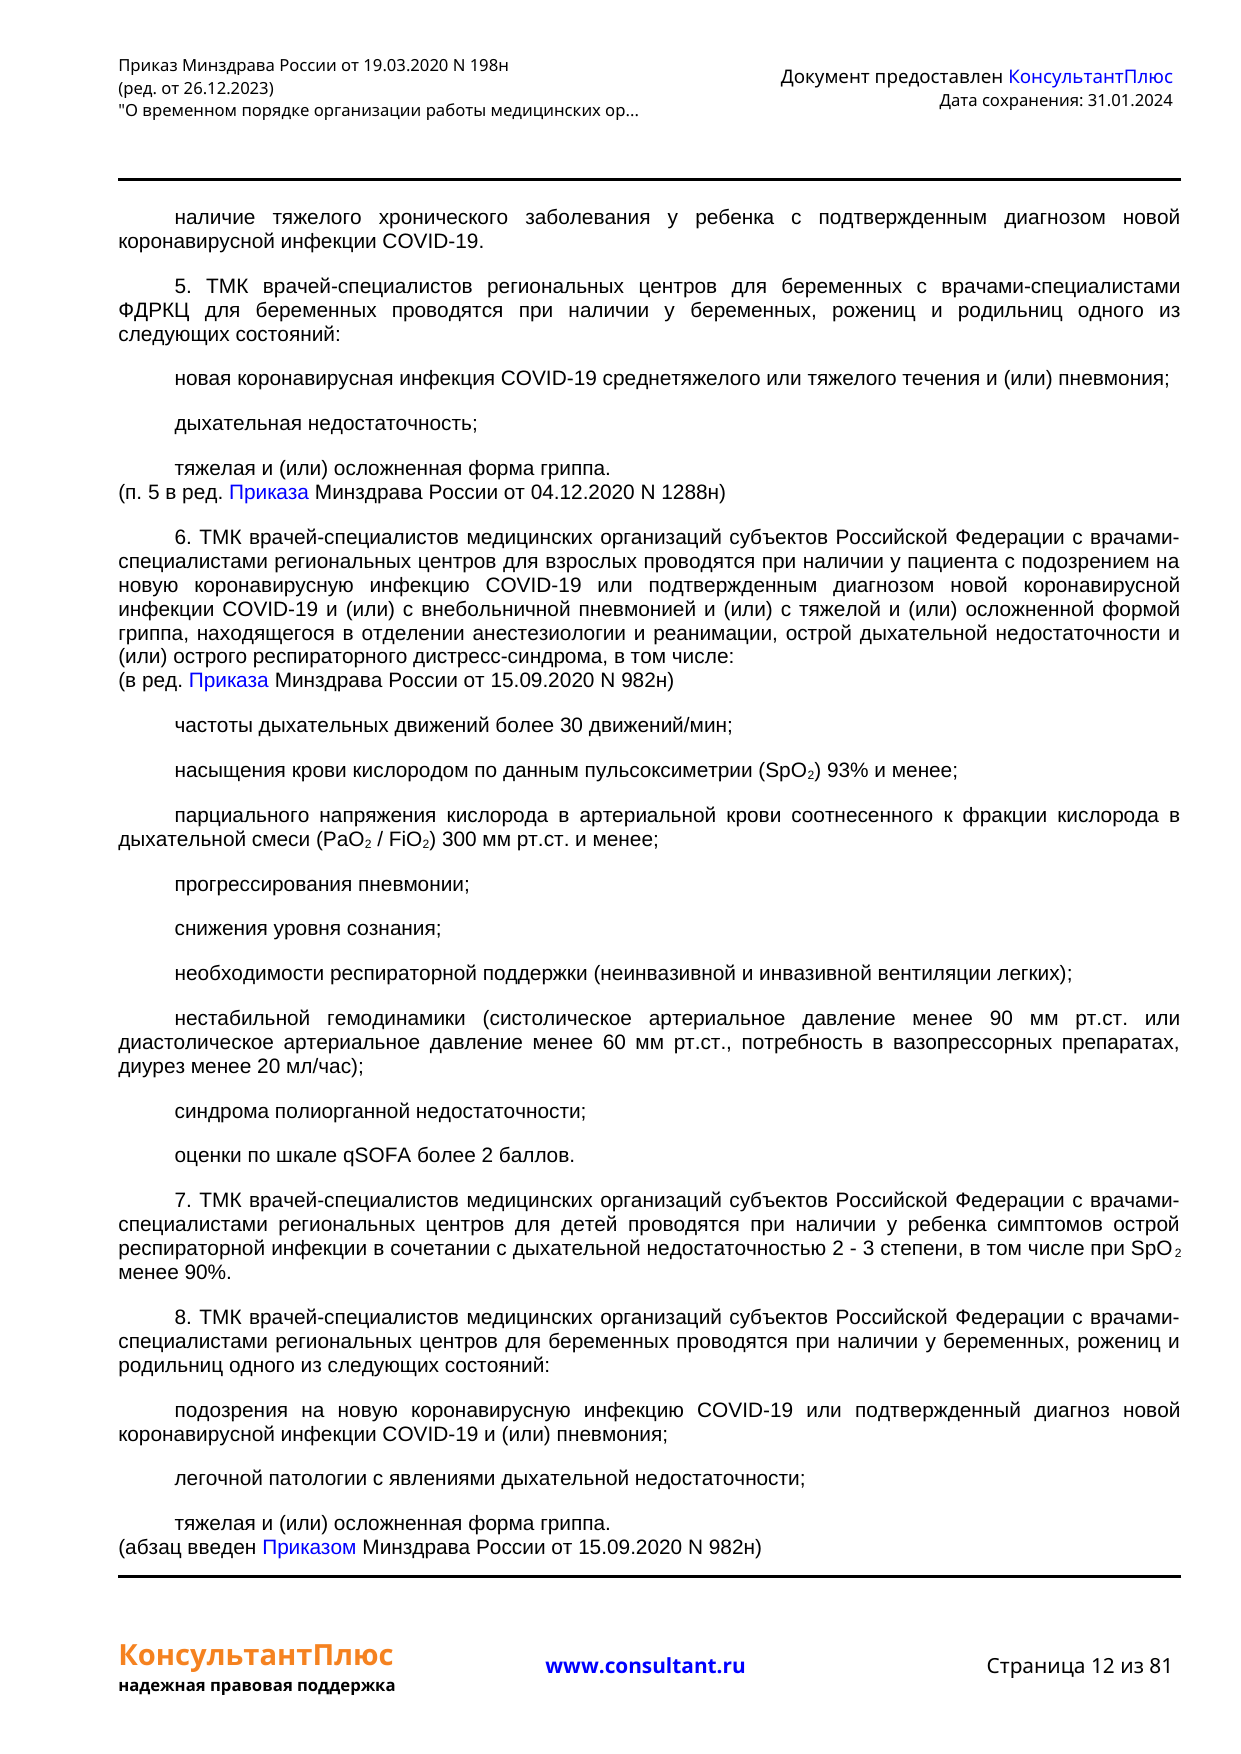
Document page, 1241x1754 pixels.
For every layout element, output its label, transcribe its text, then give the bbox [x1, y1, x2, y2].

text парциального напряжения кислорода в артериальной крови соотнесенного к фракции кислорода в дыхательной смеси (PaO2 / FiO2) 300 мм рт.ст. и менее; [118, 803, 1181, 851]
text снижения уровня сознания; [118, 916, 1181, 940]
text насыщения крови кислородом по данным пульсоксиметрии (SpO2) 93% и менее; [118, 758, 1181, 782]
text подозрения на новую коронавирусную инфекцию COVID-19 или подтвержденный диагноз новой коронавирусной инфекции COVID-19 и (или) пневмония; [118, 1397, 1181, 1445]
text нестабильной гемодинамики (систолическое артериальное давление менее 90 мм рт.ст. или диастолическое артериальное давление менее 60 мм рт.ст., потребность в вазопрессорных препаратах, диурез менее 20 мл/час); [118, 1006, 1181, 1078]
text новая коронавирусная инфекция COVID-19 среднетяжелого или тяжелого течения и (или) пневмония; [118, 366, 1181, 390]
text 6. ТМК врачей-специалистов медицинских организаций субъектов Российской Федерации с врачами-специалистами региональных центров для взрослых проводятся при наличии у пациента с подозрением на новую коронавирусную инфекцию COVID-19 или подтвержденным диагнозом новой коронавирусной инфекции COVID-19 и (или) с внебольничной пневмонией и (или) с тяжелой и (или) осложненной формой гриппа, находящегося в отделении анестезиологии и реанимации, острой дыхательной недостаточности и (или) острого респираторного дистресс-синдрома, в том числе: [118, 524, 1181, 668]
text тяжелая и (или) осложненная форма гриппа. [118, 1511, 1181, 1535]
text синдрома полиорганной недостаточности; [118, 1098, 1181, 1122]
text 5. ТМК врачей-специалистов региональных центров для беременных с врачами-специалистами ФДРКЦ для беременных проводятся при наличии у беременных, рожениц и родильниц одного из следующих состояний: [118, 273, 1181, 345]
text дыхательная недостаточность; [118, 411, 1181, 435]
text 7. ТМК врачей-специалистов медицинских организаций субъектов Российской Федерации с врачами-специалистами региональных центров для детей проводятся при наличии у ребенка симптомов острой респираторной инфекции в сочетании с дыхательной недостаточностью 2 - 3 степени, в том числе при SpO2 менее 90%. [118, 1188, 1181, 1284]
text (п. 5 в ред. Приказа Минздрава России от 04.12.2020 N 1288н) [118, 480, 1181, 504]
text (в ред. Приказа Минздрава России от 15.09.2020 N 982н) [118, 668, 1181, 692]
text прогрессирования пневмонии; [118, 871, 1181, 895]
text легочной патологии с явлениями дыхательной недостаточности; [118, 1466, 1181, 1490]
text (абзац введен Приказом Минздрава России от 15.09.2020 N 982н) [118, 1535, 1181, 1559]
text 8. ТМК врачей-специалистов медицинских организаций субъектов Российской Федерации с врачами-специалистами региональных центров для беременных проводятся при наличии у беременных, рожениц и родильниц одного из следующих состояний: [118, 1305, 1181, 1377]
text необходимости респираторной поддержки (неинвазивной и инвазивной вентиляции легких); [118, 961, 1181, 985]
text тяжелая и (или) осложненная форма гриппа. [118, 456, 1181, 480]
text наличие тяжелого хронического заболевания у ребенка с подтвержденным диагнозом новой коронавирусной инфекции COVID-19. [118, 205, 1181, 253]
text оценки по шкале qSOFA более 2 баллов. [118, 1143, 1181, 1167]
text частоты дыхательных движений более 30 движений/мин; [118, 713, 1181, 737]
